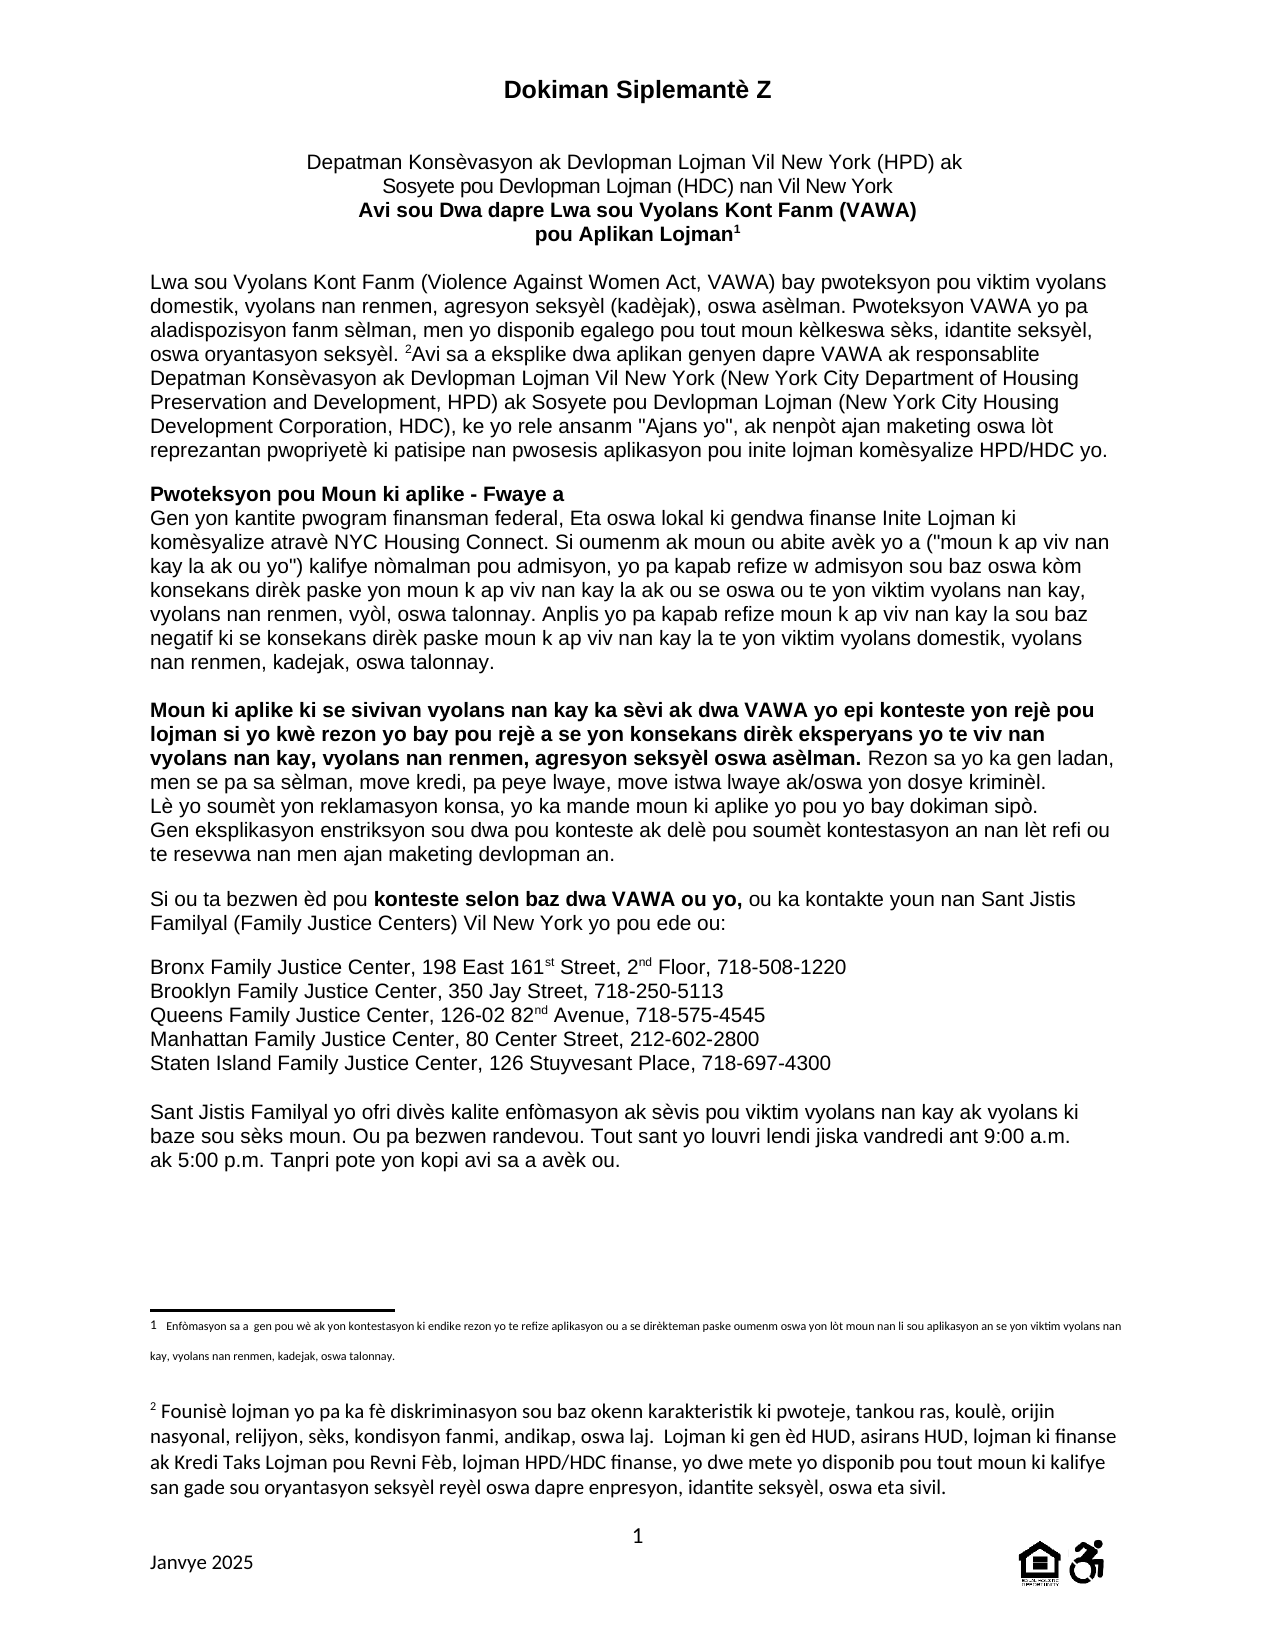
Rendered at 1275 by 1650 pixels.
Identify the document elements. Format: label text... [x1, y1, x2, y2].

text Si ou ta bezwen èd pou konteste selon baz dwa VAWA ou yo, ou ka kontakte youn nan Sant Jistis Familyal (Family Justice Centers) Vil New York yo pou ede ou: [150, 886, 1125, 934]
text Lwa sou Vyolans Kont Fanm (Violence Against Women Act, VAWA) bay pwoteksyon pou viktim vyolans domestik, vyolans nan renmen, agresyon seksyèl (kadèjak), oswa asèlman. Pwoteksyon VAWA yo pa aladispozisyon fanm sèlman, men yo disponib egalego pou tout moun kèlkeswa sèks, idantite seksyèl, oswa oryantasyon seksyèl. Avi sa a eksplike dwa aplikan genyen dapre VAWA ak responsablite Depatman Konsèvasyon ak Devlopman Lojman Vil New York (New York City Department of Housing Preservation and Development, HPD) ak Sosyete pou Devlopman Lojman (New York City Housing Development Corporation, HDC), ke yo rele ansanm "Ajans yo", ak nenpòt ajan maketing oswa lòt reprezantan pwopriyetè ki patisipe nan pwosesis aplikasyon pou inite lojman komèsyalize HPD/HDC yo. [150, 270, 1125, 461]
text Queens Family Justice Center, 126-02 82nd Avenue, 718-575-4545 [150, 1003, 1125, 1027]
text Staten Island Family Justice Center, 126 Stuyvesant Place, 718-697-4300 [150, 1051, 1125, 1075]
text Brooklyn Family Justice Center, 350 Jay Street, 718-250-5113 [150, 979, 1125, 1003]
text Avi sou Dwa dapre Lwa sou Vyolans Kont Fanm (VAWA) pou Aplikan Lojman [150, 198, 1125, 246]
text Bronx Family Justice Center, 198 East 161st Street, 2nd Floor, 718-508-1220 [150, 955, 1125, 979]
picture [1018, 1540, 1061, 1586]
text Sant Jistis Familyal yo ofri divès kalite enfòmasyon ak sèvis pou viktim vyolans nan kay ak vyolans ki baze sou sèks moun. Ou pa bezwen randevou. Tout sant yo louvri lendi jiska vandredi ant 9:00 a.m. ak 5:00 p.m. Tanpri pote yon kopi avi sa a avèk ou. [150, 1100, 1087, 1172]
text Depatman Konsèvasyon ak Devlopman Lojman Vil New York (HPD) ak Sosyete pou Devlopman Lojman (HDC) nan Vil New York [150, 150, 1125, 198]
text Gen yon kantite pwogram finansman federal, Eta oswa lokal ki gendwa finanse Inite Lojman ki komèsyalize atravè NYC Housing Connect. Si oumenm ak moun ou abite avèk yo a ("moun k ap viv nan kay la ak ou yo") kalifye nòmalman pou admisyon, yo pa kapab refize w admisyon sou baz oswa kòm konsekans dirèk paske yon moun k ap viv nan kay la ak ou se oswa ou te yon viktim vyolans nan kay, vyolans nan renmen, vyòl, oswa talonnay. Anplis yo pa kapab refize moun k ap viv nan kay la sou baz negatif ki se konsekans dirèk paske moun k ap viv nan kay la te yon viktim vyolans domestik, vyolans nan renmen, kadejak, oswa talonnay. [150, 506, 1116, 674]
text Manhattan Family Justice Center, 80 Center Street, 212-602-2800 [150, 1027, 1125, 1051]
text Moun ki aplike ki se sivivan vyolans nan kay ka sèvi ak dwa VAWA yo epi konteste yon rejè pou lojman si yo kwè rezon yo bay pou rejè a se yon konsekans dirèk eksperyans yo te viv nan vyolans nan kay, vyolans nan renmen, agresyon seksyèl oswa asèlman. Rezon sa yo ka gen ladan, men se pa sa sèlman, move kredi, pa peye lwaye, move istwa lwaye ak/oswa yon dosye kriminèl. Lè yo soumèt yon reklamasyon konsa, yo ka mande moun ki aplike yo pou yo bay dokiman sipò. Gen eksplikasyon enstriksyon sou dwa pou konteste ak delè pou soumèt kontestasyon an nan lèt refi ou te resevwa nan men ajan maketing devlopman an. [150, 698, 1125, 866]
picture [1068, 1538, 1109, 1584]
text Pwoteksyon pou Moun ki aplike - Fwaye a [150, 482, 1125, 506]
